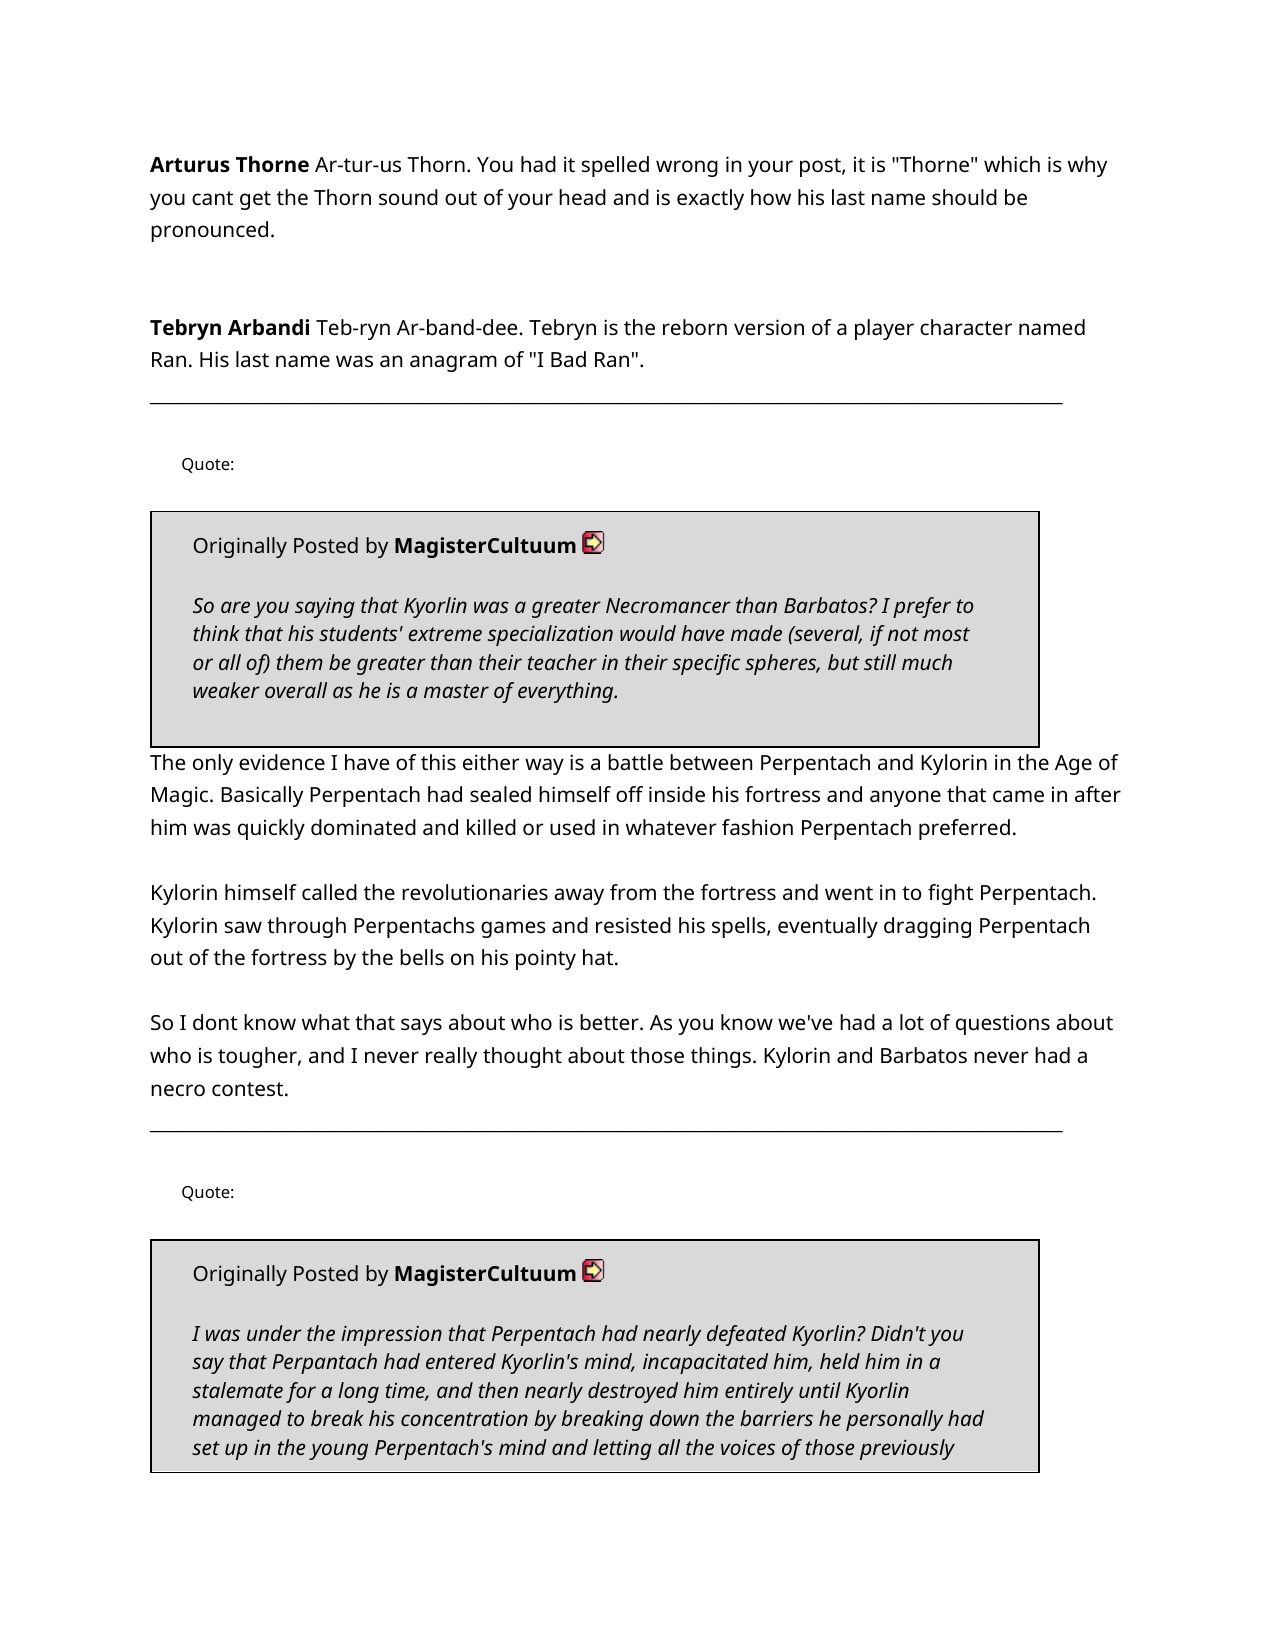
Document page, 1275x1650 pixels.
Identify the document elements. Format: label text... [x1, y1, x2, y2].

text Quote: [181, 1181, 1094, 1203]
picture [582, 531, 605, 554]
picture [582, 1259, 605, 1282]
text Tebryn Arbandi Teb-ryn Ar-band-dee. Tebryn is the reborn version of a player character named Ran. His last name was an anagram of "I Bad Ran". [150, 313, 1125, 374]
text Quote: [181, 453, 1094, 475]
text So I dont know what that says about who is better. As you know we've had a lot of questions about who is tougher, and I never really thought about those things. Kylorin and Barbatos never had a necro contest. [150, 1008, 1125, 1102]
text _________________________________________________________________________ [150, 378, 1125, 407]
table_header Originally Posted by MagisterCultuum So are you saying that Kyorlin was a greater Necromancer than Barbatos? I prefer to think that his students' extreme specialization would have made (several, if not most or all of) them be greater than their teacher in their specific spheres, but still much weaker overall as he is a master of everything. [152, 512, 1038, 746]
text Kylorin himself called the revolutionaries away from the fortress and went in to fight Perpentach. Kylorin saw through Perpentachs games and resisted his spells, eventually dragging Perpentach out of the fortress by the bells on his pointy hat. [150, 878, 1125, 972]
text Arturus Thorne Ar-tur-us Thorn. You had it spelled wrong in your post, it is "Thorne" which is why you cant get the Thorn sound out of your head and is exactly how his last name should be pronounced. [150, 150, 1125, 244]
text _________________________________________________________________________ [150, 1106, 1125, 1135]
text The only evidence I have of this either way is a battle between Perpentach and Kylorin in the Age of Magic. Basically Perpentach had sealed himself off inside his fortress and anyone that came in after him was quickly dominated and killed or used in whatever fashion Perpentach preferred. [150, 748, 1125, 841]
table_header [152, 1241, 1038, 1471]
